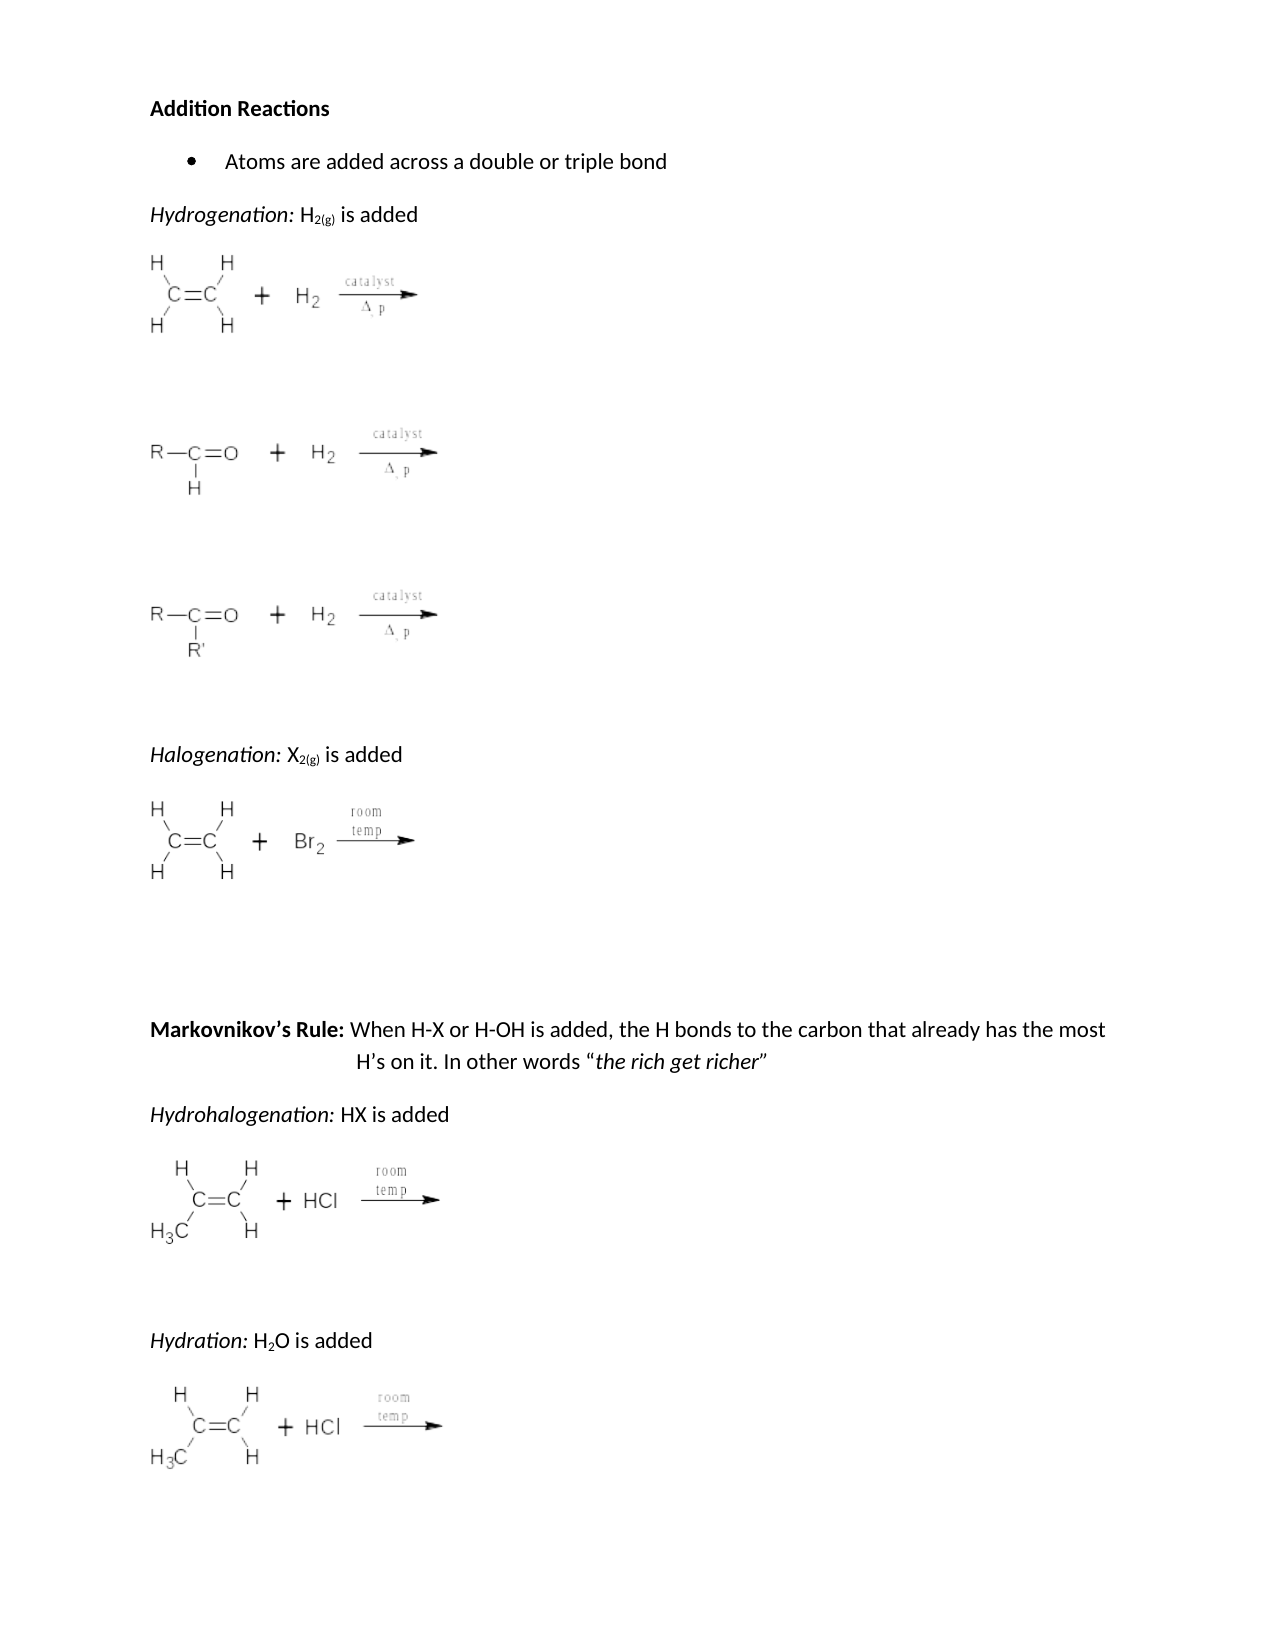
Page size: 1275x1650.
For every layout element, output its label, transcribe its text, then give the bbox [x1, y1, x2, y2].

text Markovnikov’s Rule: When H-X or H-OH is added, the H bonds to the carbon that already has the most H’s on it. In other words “the rich get richer” [150, 1015, 1125, 1075]
text Halogenation: X2(g) is added [150, 740, 1125, 768]
text Hydrohalogenation: HX is added [150, 1100, 1125, 1128]
text Hydration: H2O is added [150, 1326, 1125, 1354]
text Hydrogenation: H2(g) is added [150, 200, 1125, 228]
list Atoms are added across a double or triple bond [187, 147, 1125, 175]
text Addition Reactions [150, 94, 1125, 122]
